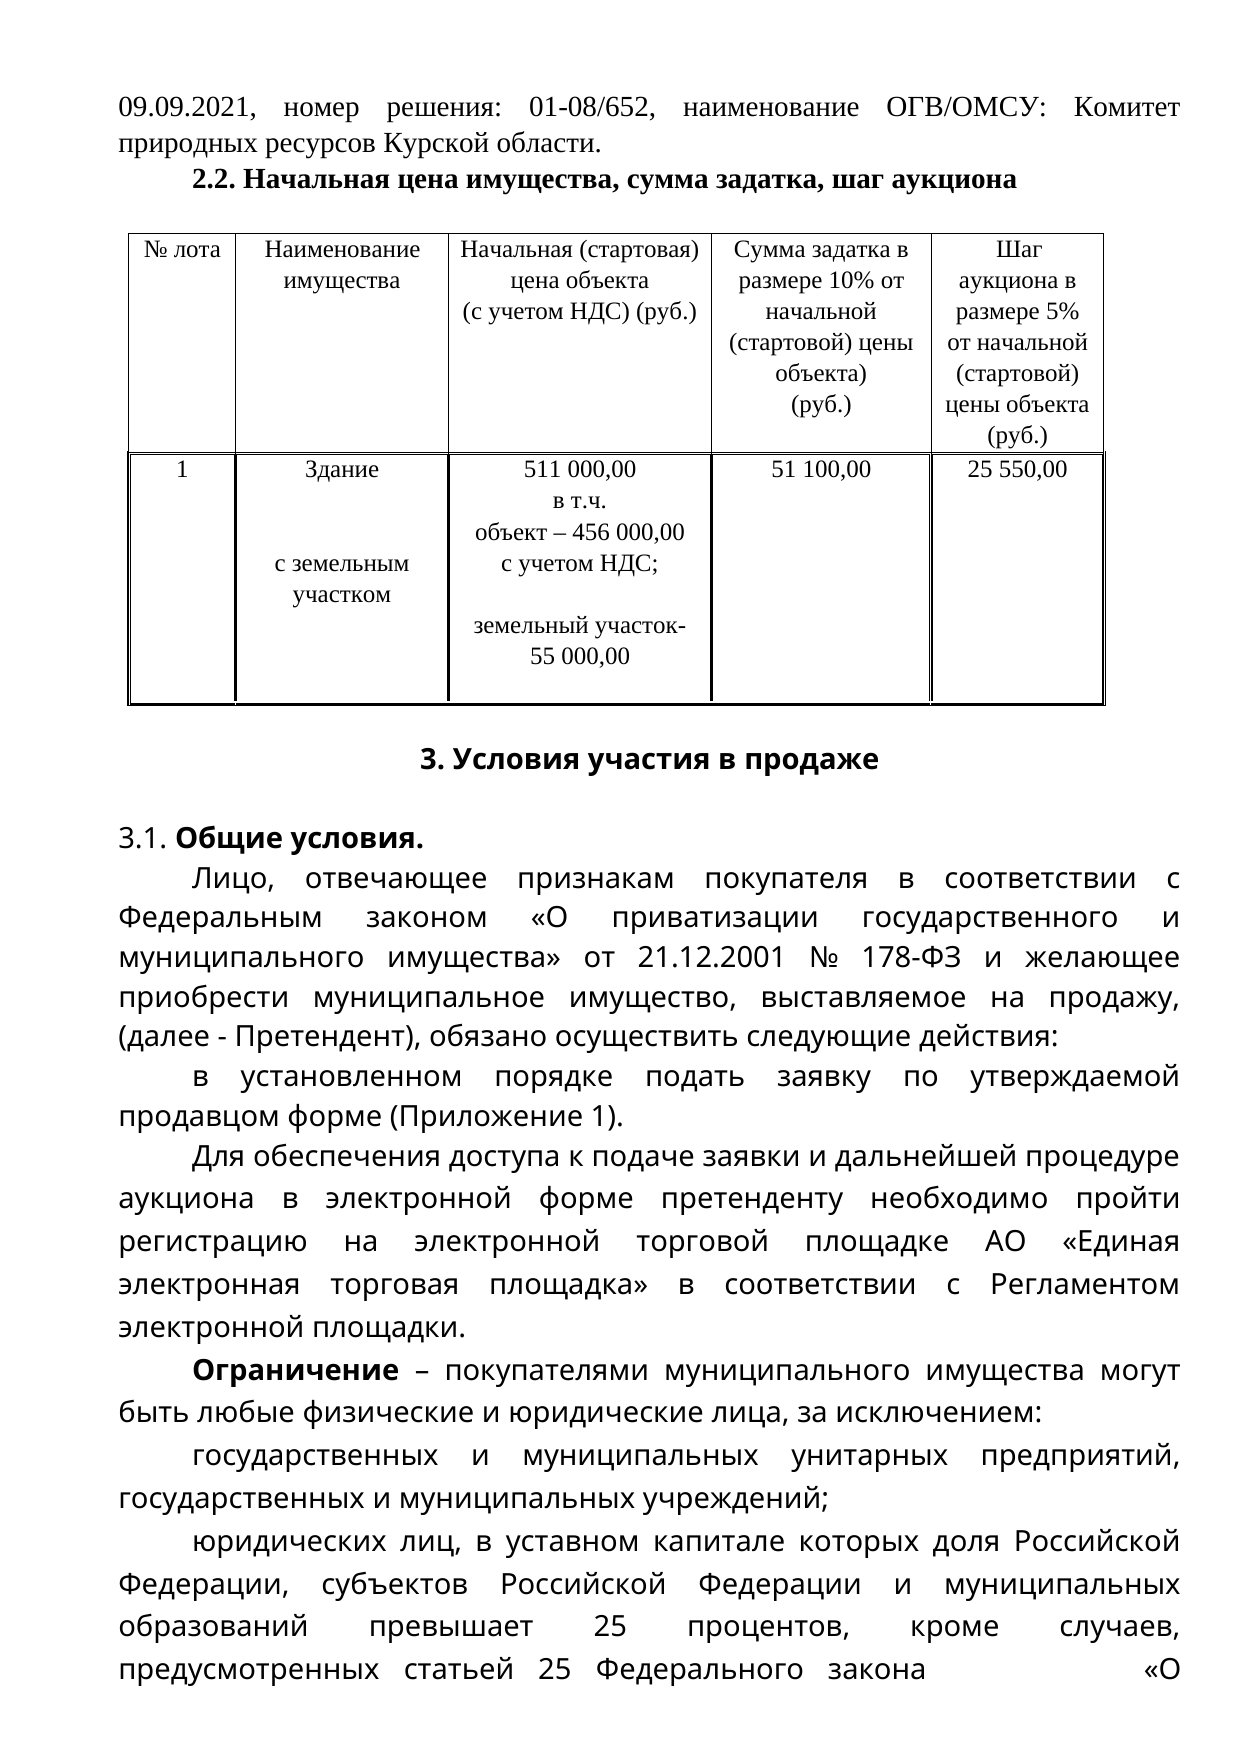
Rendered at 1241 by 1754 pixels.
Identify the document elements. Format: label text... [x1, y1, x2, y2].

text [118, 1520, 1181, 1688]
table_header Наименование имущества [236, 234, 448, 451]
table_header Сумма задатка в размере 10% от начальной (стартовой) цены объекта) (руб.) [712, 234, 931, 451]
table_header Шаг аукциона в размере 5% от начальной (стартовой) цены объекта (руб.) [932, 234, 1103, 451]
text Для обеспечения доступа к подаче заявки и дальнейшей процедуре аукциона в электронной форме претенденту необходимо пройти регистрацию на электронной торговой площадке АО «Единая электронная торговая площадка» в соответствии с Регламентом электронной площадки. [118, 1135, 1181, 1346]
text в установленном порядке подать заявку по утверждаемой продавцом форме (Приложение 1). [118, 1055, 1181, 1135]
text 3. Условия участия в продаже [118, 738, 1181, 778]
text Ограничение – покупателями муниципального имущества могут быть любые физические и юридические лица, за исключением: [118, 1349, 1181, 1431]
table_cell 511 000,00 в т.ч. объект – 456 000,00 с учетом НДС; земельный участок- 55 000,00 [448, 455, 711, 703]
table_cell 51 100,00 [711, 453, 931, 703]
text государственных и муниципальных унитарных предприятий, государственных и муниципальных учреждений; [118, 1434, 1181, 1517]
table_header № лота [129, 234, 235, 451]
table_cell 25 550,00 [931, 455, 1102, 703]
text 3.1. Общие условия. [118, 817, 1181, 857]
text 2.2. Начальная цена имущества, сумма задатка, шаг аукциона [118, 161, 1181, 194]
table_cell Здание с земельным участком [235, 455, 448, 703]
text Лицо, отвечающее признакам покупателя в соответствии с Федеральным законом «О приватизации государственного и муниципального имущества» от 21.12.2001 № 178-ФЗ и желающее приобрести муниципальное имущество, выставляемое на продажу, (далее - Претендент), обязано осуществить следующие действия: [118, 857, 1181, 1055]
table_header Начальная (стартовая) цена объекта (с учетом НДС) (руб.) [449, 234, 711, 451]
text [118, 89, 1181, 158]
table_cell 1 [131, 455, 235, 703]
